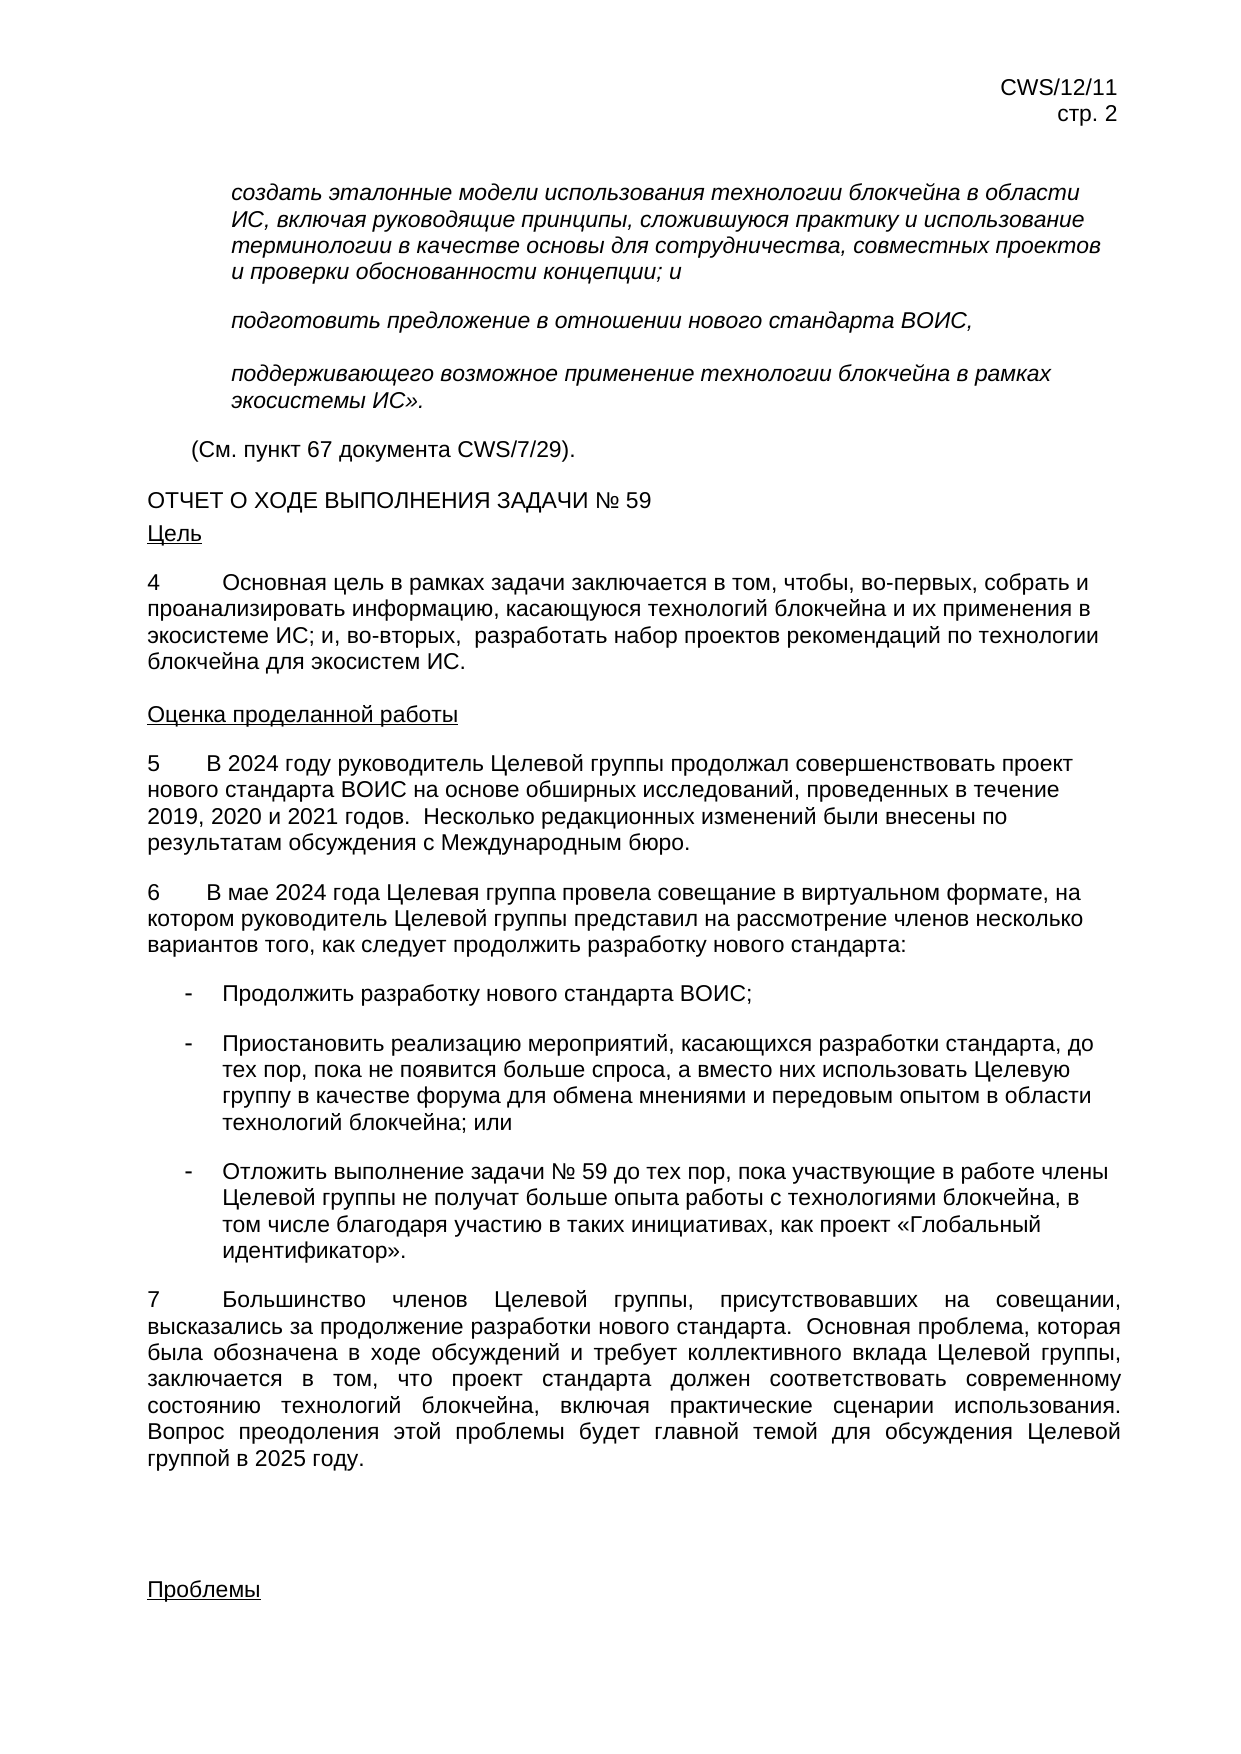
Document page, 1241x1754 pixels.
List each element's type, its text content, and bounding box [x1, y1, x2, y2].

subtitle Оценка проделанной работы [147, 701, 1122, 727]
subtitle Цель [132, 520, 1122, 546]
text подготовить предложение в отношении нового стандарта ВОИС, поддерживающего возможное применение технологии блокчейна в рамках экосистемы ИС». [231, 307, 1122, 413]
text Основная цель в рамках задачи заключается в том, чтобы, во-первых, собрать и проанализировать информацию, касающуюся технологий блокчейна и их применения в экосистеме ИС; и, во-вторых, разработать набор проектов рекомендаций по технологии блокчейна для экосистем ИС. [147, 569, 1122, 674]
text В 2024 году руководитель Целевой группы продолжал совершенствовать проект нового стандарта ВОИС на основе обширных исследований, проведенных в течение 2019, 2020 и 2021 годов. Несколько редакционных изменений были внесены по результатам обсуждения с Международным бюро. [147, 750, 1122, 856]
text (См. пункт 67 документа CWS/7/29). [184, 436, 1122, 462]
subtitle ОТЧЕТ О ХОДЕ ВЫПОЛНЕНИЯ ЗАДАЧИ № 59 [147, 487, 1122, 513]
list Приостановить реализацию мероприятий, касающихся разработки стандарта, до тех пор, пока не появится больше спроса, а вместо них использовать Целевую группу в качестве форума для обмена мнениями и передовым опытом в области технологий блокчейна; или [184, 1030, 1122, 1135]
text создать эталонные модели использования технологии блокчейна в области ИС, включая руководящие принципы, сложившуюся практику и использование терминологии в качестве основы для сотрудничества, совместных проектов и проверки обоснованности концепции; и [231, 179, 1122, 284]
list Продолжить разработку нового стандарта ВОИС; [184, 980, 1122, 1007]
list Отложить выполнение задачи № 59 до тех пор, пока участвующие в работе члены Целевой группы не получат больше опыта работы с технологиями блокчейна, в том числе благодаря участию в таких инициативах, как проект «Глобальный идентификатор». [184, 1158, 1122, 1263]
text Большинство членов Целевой группы, присутствовавших на совещании, высказались за продолжение разработки нового стандарта. Основная проблема, которая была обозначена в ходе обсуждений и требует коллективного вклада Целевой группы, заключается в том, что проект стандарта должен соответствовать современному состоянию технологий блокчейна, включая практические сценарии использования. Вопрос преодоления этой проблемы будет главной темой для обсуждения Целевой группой в 2025 году. [147, 1286, 1122, 1471]
text В мае 2024 года Целевая группа провела совещание в виртуальном формате, на котором руководитель Целевой группы представил на рассмотрение членов несколько вариантов того, как следует продолжить разработку нового стандарта: [147, 878, 1122, 957]
subtitle Проблемы [147, 1576, 1122, 1603]
